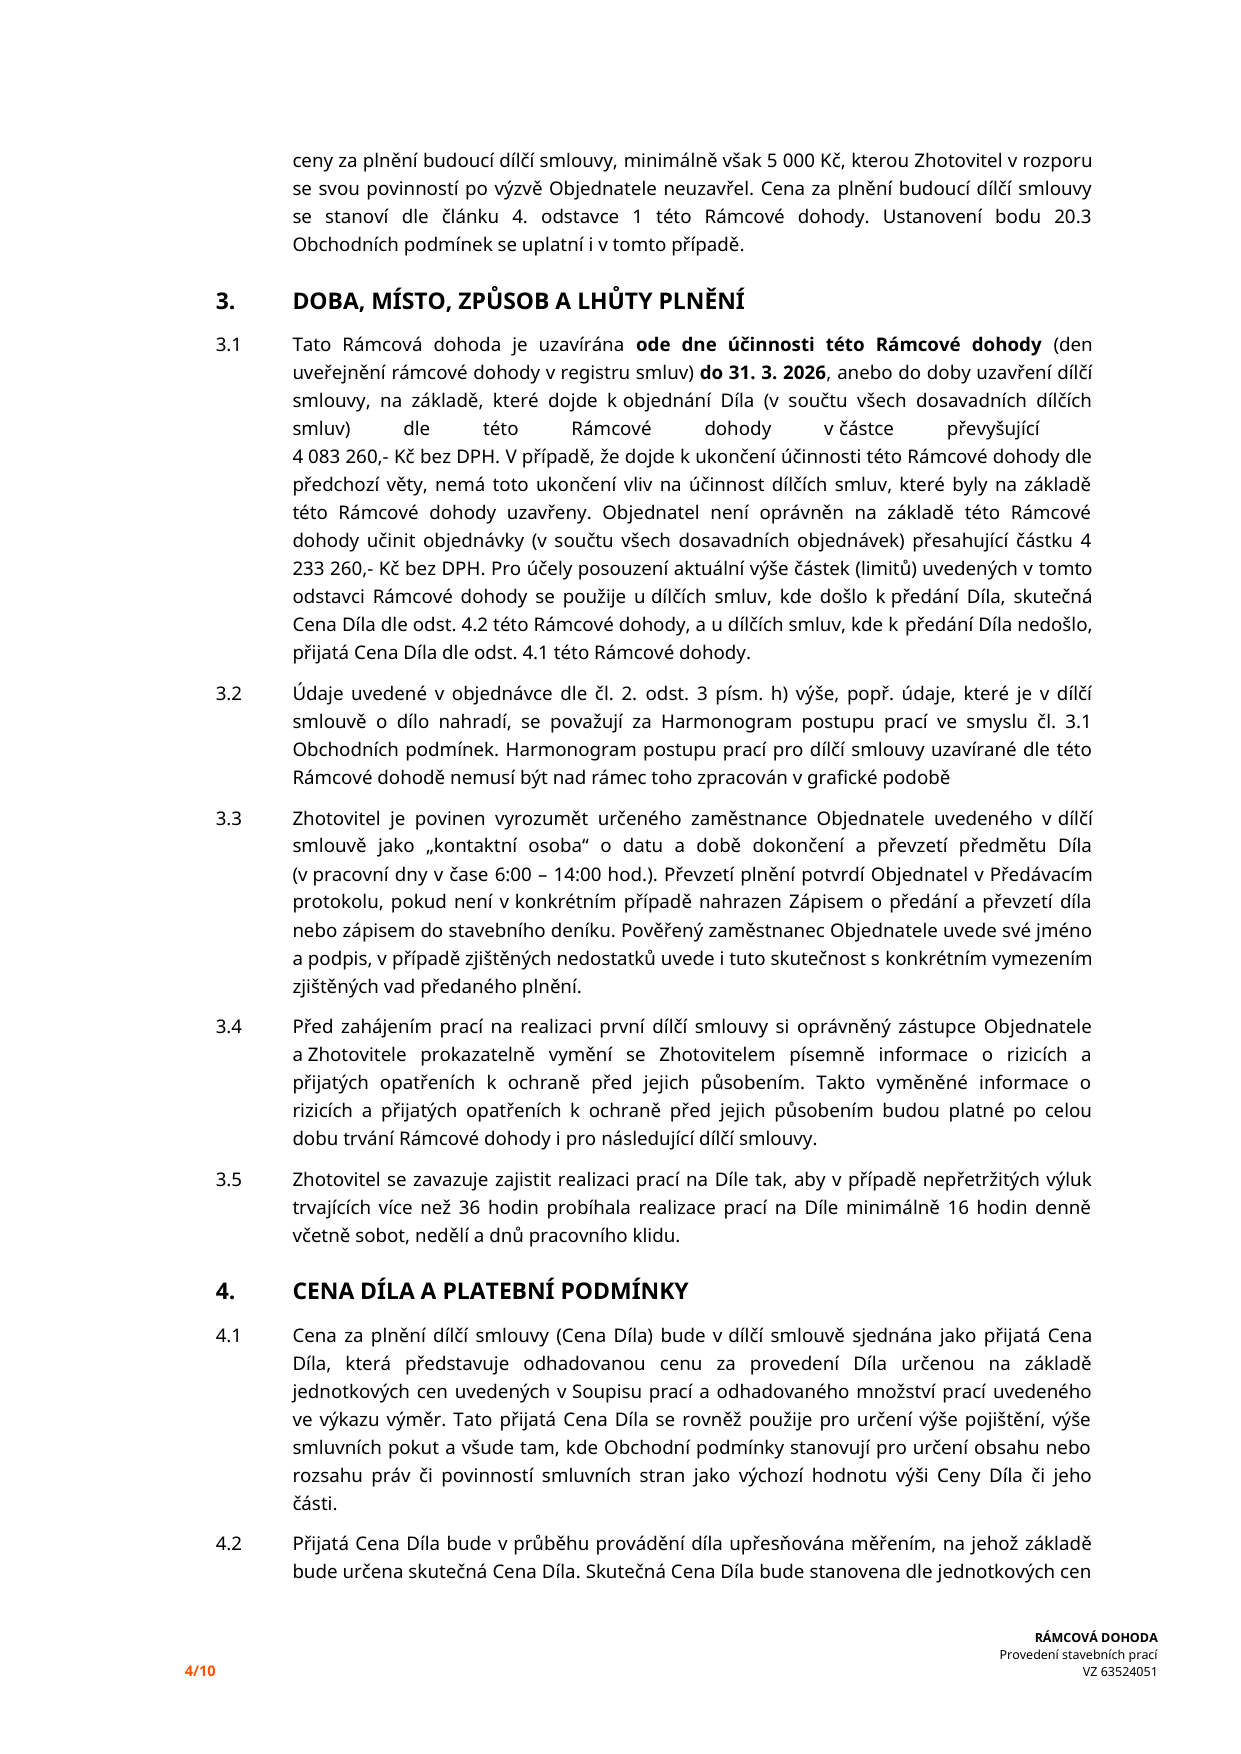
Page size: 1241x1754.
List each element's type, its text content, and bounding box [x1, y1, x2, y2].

text Zhotovitel je povinen vyrozumět určeného zaměstnance Objednatele uvedeného v dílčí smlouvě jako „kontaktní osoba“ o datu a době dokončení a převzetí předmětu Díla (v pracovní dny v čase 6:00 – 14:00 hod.). Převzetí plnění potvrdí Objednatel v Předávacím protokolu, pokud není v konkrétním případě nahrazen Zápisem o předání a převzetí díla nebo zápisem do stavebního deníku. Pověřený zaměstnanec Objednatele uvede své jméno a podpis, v případě zjištěných nedostatků uvede i tuto skutečnost s konkrétním vymezením zjištěných vad předaného plnění. [216, 805, 1093, 998]
text Tato Rámcová dohoda je uzavírána ode dne účinnosti této Rámcové dohody (den uveřejnění rámcové dohody v registru smluv) do 31. 3. 2026, anebo do doby uzavření dílčí smlouvy, na základě, které dojde k objednání Díla (v součtu všech dosavadních dílčích smluv) dle této Rámcové dohody v částce převyšující 4 083 260,- Kč bez DPH. V případě, že dojde k ukončení účinnosti této Rámcové dohody dle předchozí věty, nemá toto ukončení vliv na účinnost dílčích smluv, které byly na základě této Rámcové dohody uzavřeny. Objednatel není oprávněn na základě této Rámcové dohody učinit objednávky (v součtu všech dosavadních objednávek) přesahující částku 4 233 260,- Kč bez DPH. Pro účely posouzení aktuální výše částek (limitů) uvedených v tomto odstavci Rámcové dohody se použije u dílčích smluv, kde došlo k předání Díla, skutečná Cena Díla dle odst. 4.2 této Rámcové dohody, a u dílčích smluv, kde k předání Díla nedošlo, přijatá Cena Díla dle odst. 4.1 této Rámcové dohody. [216, 331, 1093, 665]
text Zhotovitel se zavazuje zajistit realizaci prací na Díle tak, aby v případě nepřetržitých výluk trvajících více než 36 hodin probíhala realizace prací na Díle minimálně 16 hodin denně včetně sobot, nedělí a dnů pracovního klidu. [216, 1166, 1093, 1248]
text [216, 147, 1093, 257]
text Cena za plnění dílčí smlouvy (Cena Díla) bude v dílčí smlouvě sjednána jako přijatá Cena Díla, která představuje odhadovanou cenu za provedení Díla určenou na základě jednotkových cen uvedených v Soupisu prací a odhadovaného množství prací uvedeného ve výkazu výměr. Tato přijatá Cena Díla se rovněž použije pro určení výše pojištění, výše smluvních pokut a všude tam, kde Obchodní podmínky stanovují pro určení obsahu nebo rozsahu práv či povinností smluvních stran jako výchozí hodnotu výši Ceny Díla či jeho části. [216, 1322, 1093, 1516]
text Před zahájením prací na realizaci první dílčí smlouvy si oprávněný zástupce Objednatele a Zhotovitele prokazatelně vymění se Zhotovitelem písemně informace o rizicích a přijatých opatřeních k ochraně před jejich působením. Takto vyměněné informace o rizicích a přijatých opatřeních k ochraně před jejich působením budou platné po celou dobu trvání Rámcové dohody i pro následující dílčí smlouvy. [216, 1013, 1093, 1151]
text DOBA, MÍSTO, ZPŮSOB A LHŮTY PLNĚNÍ [216, 284, 1093, 316]
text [216, 1531, 1093, 1584]
text Údaje uvedené v objednávce dle čl. 2. odst. 3 písm. h) výše, popř. údaje, které je v dílčí smlouvě o dílo nahradí, se považují za Harmonogram postupu prací ve smyslu čl. 3.1 Obchodních podmínek. Harmonogram postupu prací pro dílčí smlouvy uzavírané dle této Rámcové dohodě nemusí být nad rámec toho zpracován v grafické podobě [216, 680, 1093, 790]
text CENA DÍLA A PLATEBNÍ PODMÍNKY [216, 1275, 1093, 1306]
